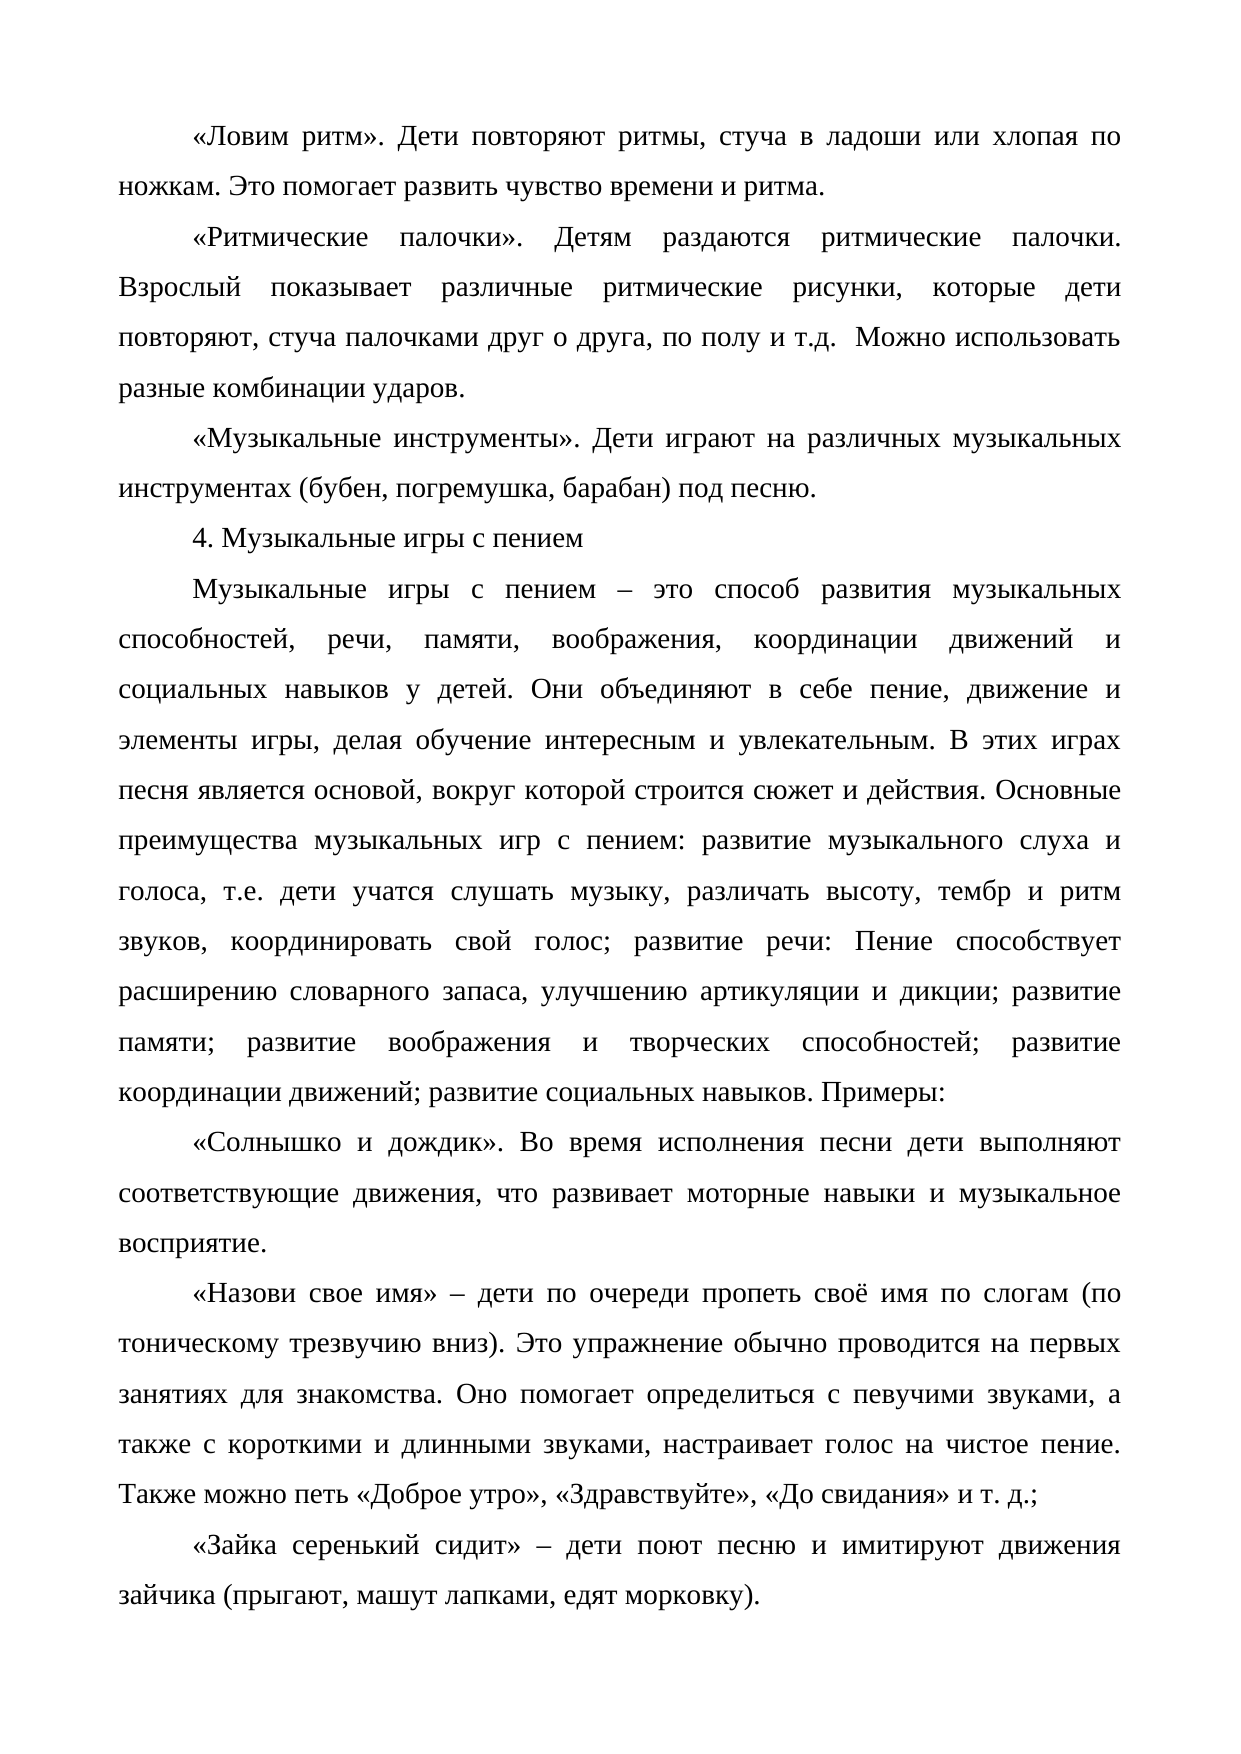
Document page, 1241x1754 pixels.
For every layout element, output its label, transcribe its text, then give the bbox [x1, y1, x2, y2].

text «Ловим ритм». Дети повторяют ритмы, стуча в ладоши или хлопая по ножкам. Это помогает развить чувство времени и ритма. [118, 118, 1122, 202]
text «Ритмические палочки». Детям раздаются ритмические палочки. Взрослый показывает различные ритмические рисунки, которые дети повторяют, стуча палочками друг о друга, по полу и т.д. Можно использовать разные комбинации ударов. [118, 219, 1122, 403]
text «Назови свое имя» – дети по очереди пропеть своё имя по слогам (по тоническому трезвучию вниз). Это упражнение обычно проводится на первых занятиях для знакомства. Оно помогает определиться с певучими звуками, а также с короткими и длинными звуками, настраивает голос на чистое пение. Также можно петь «Доброе утро», «Здравствуйте», «До свидания» и т. д.; [118, 1275, 1122, 1510]
text «Зайка серенький сидит» – дети поют песню и имитируют движения зайчика (прыгают, машут лапками, едят морковку). [118, 1527, 1122, 1611]
text «Солнышко и дождик». Во время исполнения песни дети выполняют соответствующие движения, что развивает моторные навыки и музыкальное восприятие. [118, 1124, 1122, 1258]
text Музыкальные игры с пением – это способ развития музыкальных способностей, речи, памяти, воображения, координации движений и социальных навыков у детей. Они объединяют в себе пение, движение и элементы игры, делая обучение интересным и увлекательным. В этих играх песня является основой, вокруг которой строится сюжет и действия. Основные преимущества музыкальных игр с пением: развитие музыкального слуха и голоса, т.е. дети учатся слушать музыку, различать высоту, тембр и ритм звуков, координировать свой голос; развитие речи: Пение способствует расширению словарного запаса, улучшению артикуляции и дикции; развитие памяти; развитие воображения и творческих способностей; развитие координации движений; развитие социальных навыков. Примеры: [118, 571, 1122, 1108]
text 4. Музыкальные игры с пением [118, 521, 1122, 554]
text «Музыкальные инструменты». Дети играют на различных музыкальных инструментах (бубен, погремушка, барабан) под песню. [118, 420, 1122, 504]
